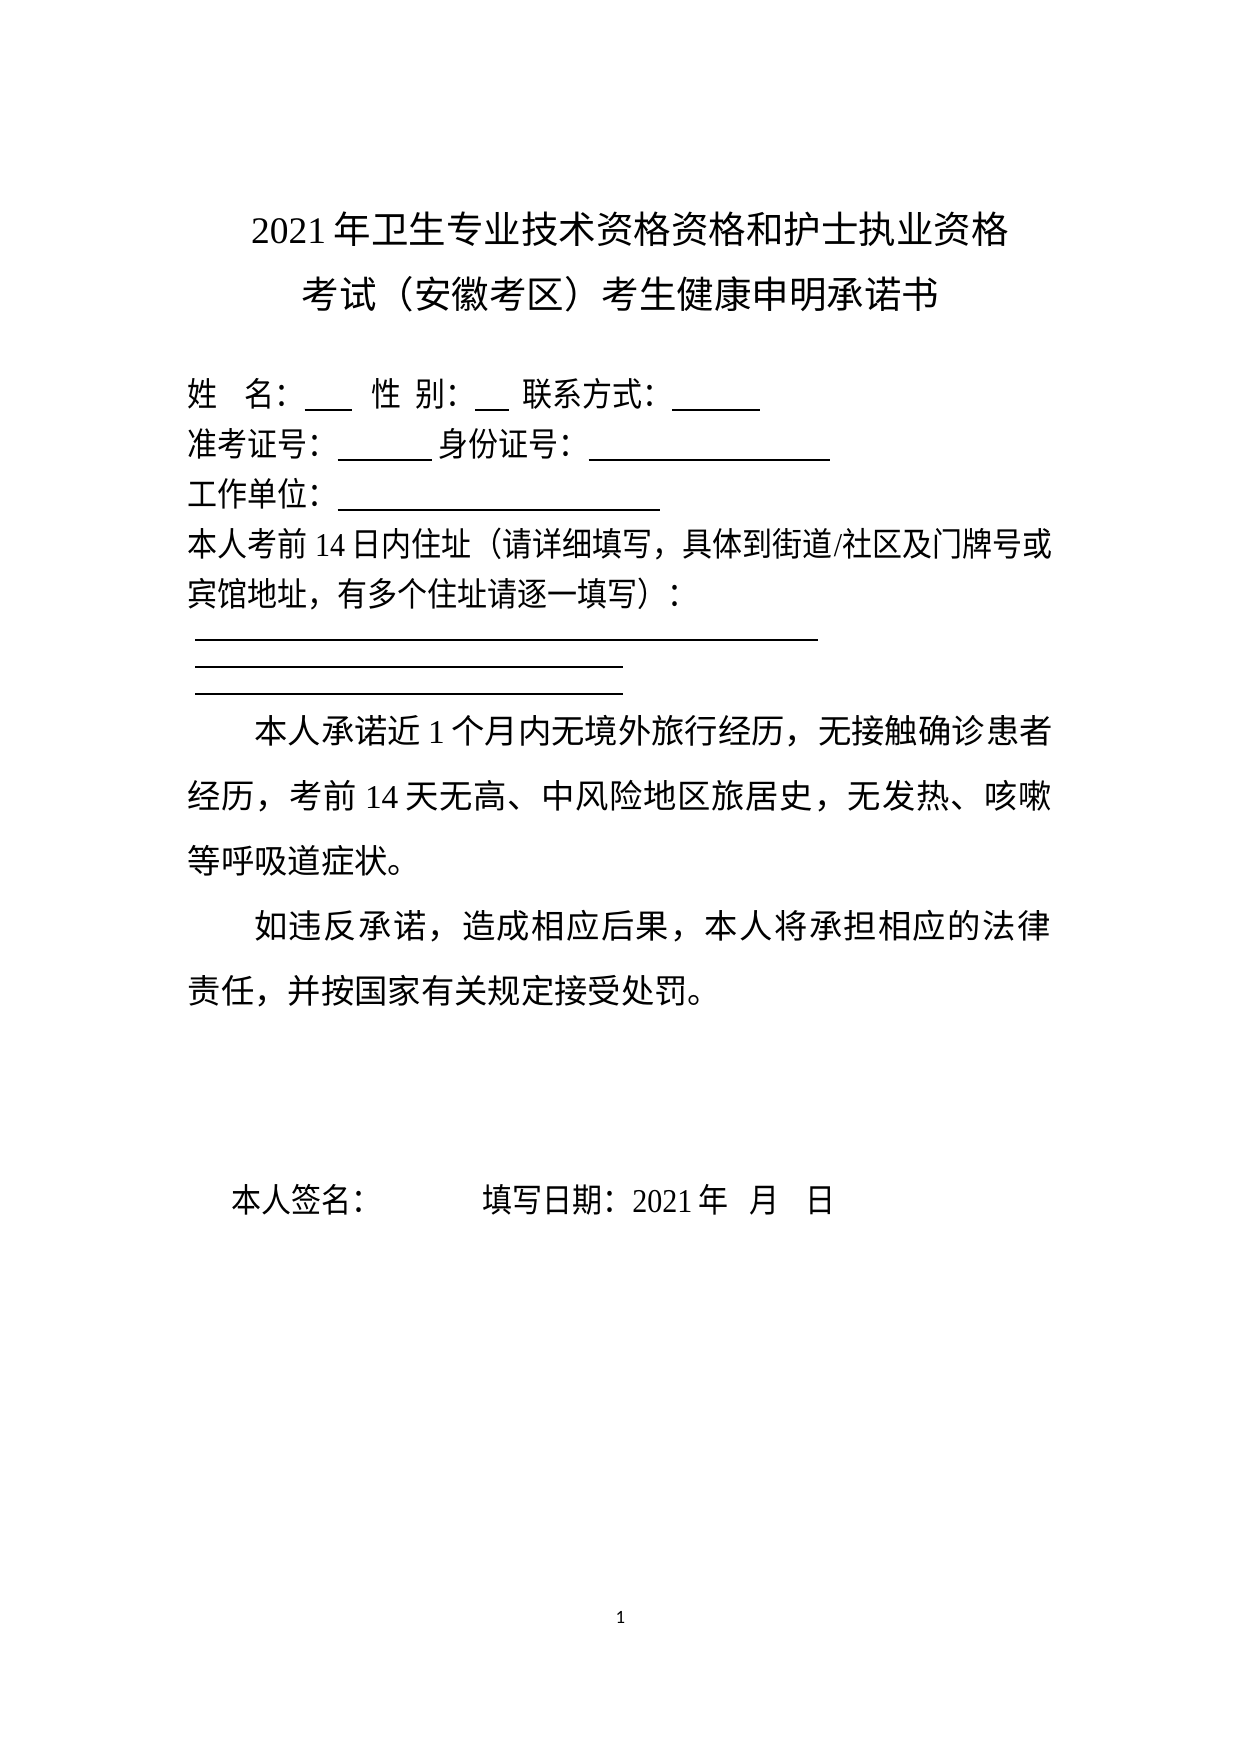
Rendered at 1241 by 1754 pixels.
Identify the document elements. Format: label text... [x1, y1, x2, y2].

text 本人签名： 填写日期：2021年 月 日 [187, 1179, 1053, 1220]
text 本人考前14日内住址（请详细填写，具体到街道/社区及门牌号或宾馆地址，有多个住址请逐一填写）： [187, 516, 1053, 616]
text 2021年卫生专业技术资格资格和护士执业资格 [187, 194, 1053, 259]
text 本人承诺近1个月内无境外旅行经历，无接触确诊患者经历，考前14天无高、中风险地区旅居史，无发热、咳嗽等呼吸道症状。 [187, 696, 1053, 891]
text 姓 名： 性 别： 联系方式： [187, 366, 1053, 416]
text 如违反承诺，造成相应后果，本人将承担相应的法律责任，并按国家有关规定接受处罚。 [187, 891, 1053, 1021]
text 考试（安徽考区）考生健康申明承诺书 [187, 259, 1053, 324]
text 工作单位： [187, 466, 1053, 516]
text 准考证号： 身份证号： [187, 416, 1053, 466]
